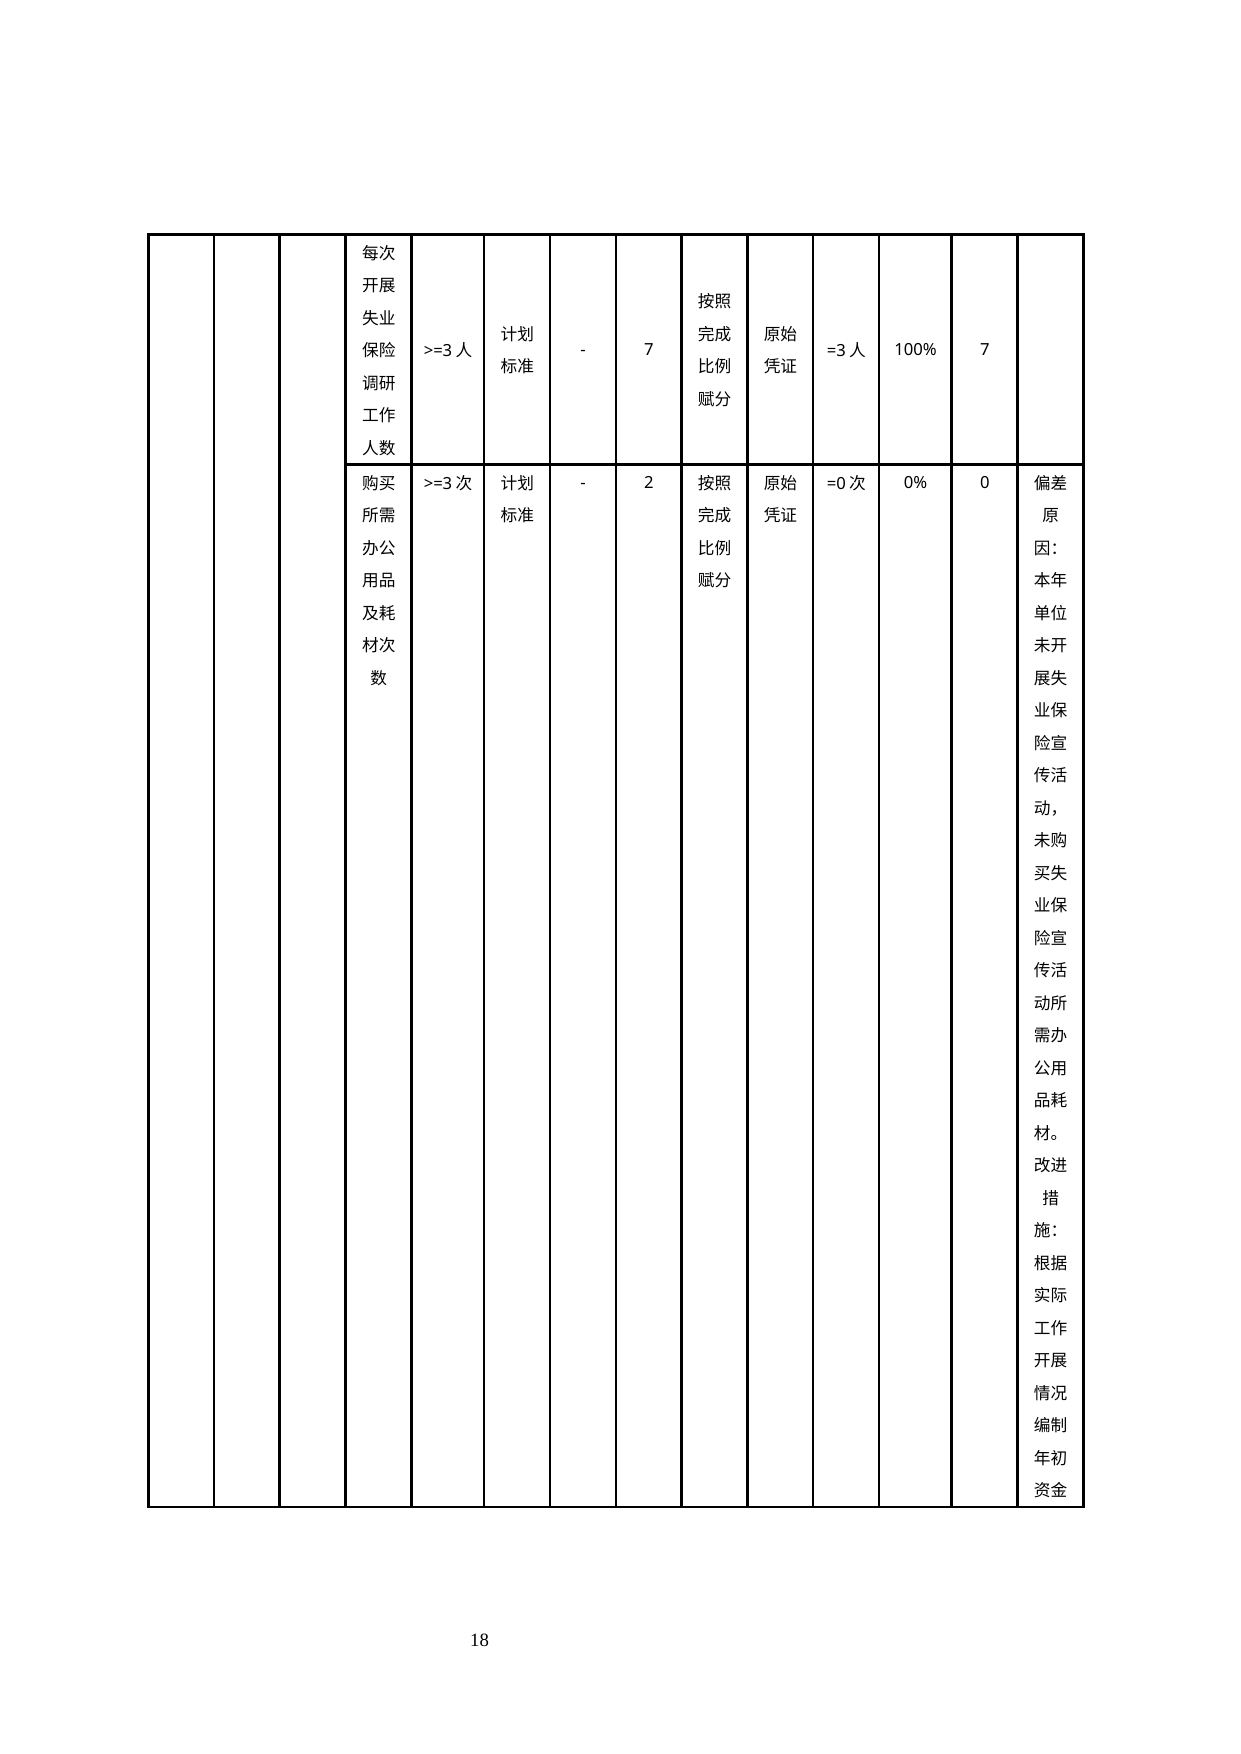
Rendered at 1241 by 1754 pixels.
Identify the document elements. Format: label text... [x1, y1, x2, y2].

table_cell 每次开展失业保险调研工作人数 [347, 236, 410, 463]
table_cell 7 [953, 236, 1016, 463]
table_cell 按照完成比例赋分 [683, 466, 746, 1506]
table_cell - [551, 466, 615, 1506]
table_cell 购买所需办公用品及耗材次数 [347, 466, 410, 1506]
table_cell >=3人 [413, 236, 483, 463]
table_cell 原始凭证 [749, 236, 812, 463]
table_cell 原始凭证 [749, 466, 812, 1506]
table_cell =3人 [814, 236, 878, 463]
table_cell - [551, 236, 615, 463]
table_cell 计划标准 [485, 466, 549, 1506]
table_cell 按照完成比例赋分 [683, 236, 746, 463]
table_cell 计划标准 [485, 236, 549, 463]
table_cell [1019, 466, 1082, 1506]
table_cell 0 [953, 466, 1016, 1506]
table_cell [1019, 236, 1082, 463]
table_cell =0次 [814, 466, 878, 1506]
table_cell 2 [617, 466, 680, 1506]
table_cell 7 [617, 236, 680, 463]
table_cell >=3次 [413, 466, 483, 1506]
table_cell 100% [880, 236, 950, 463]
table_cell 0% [880, 466, 950, 1506]
